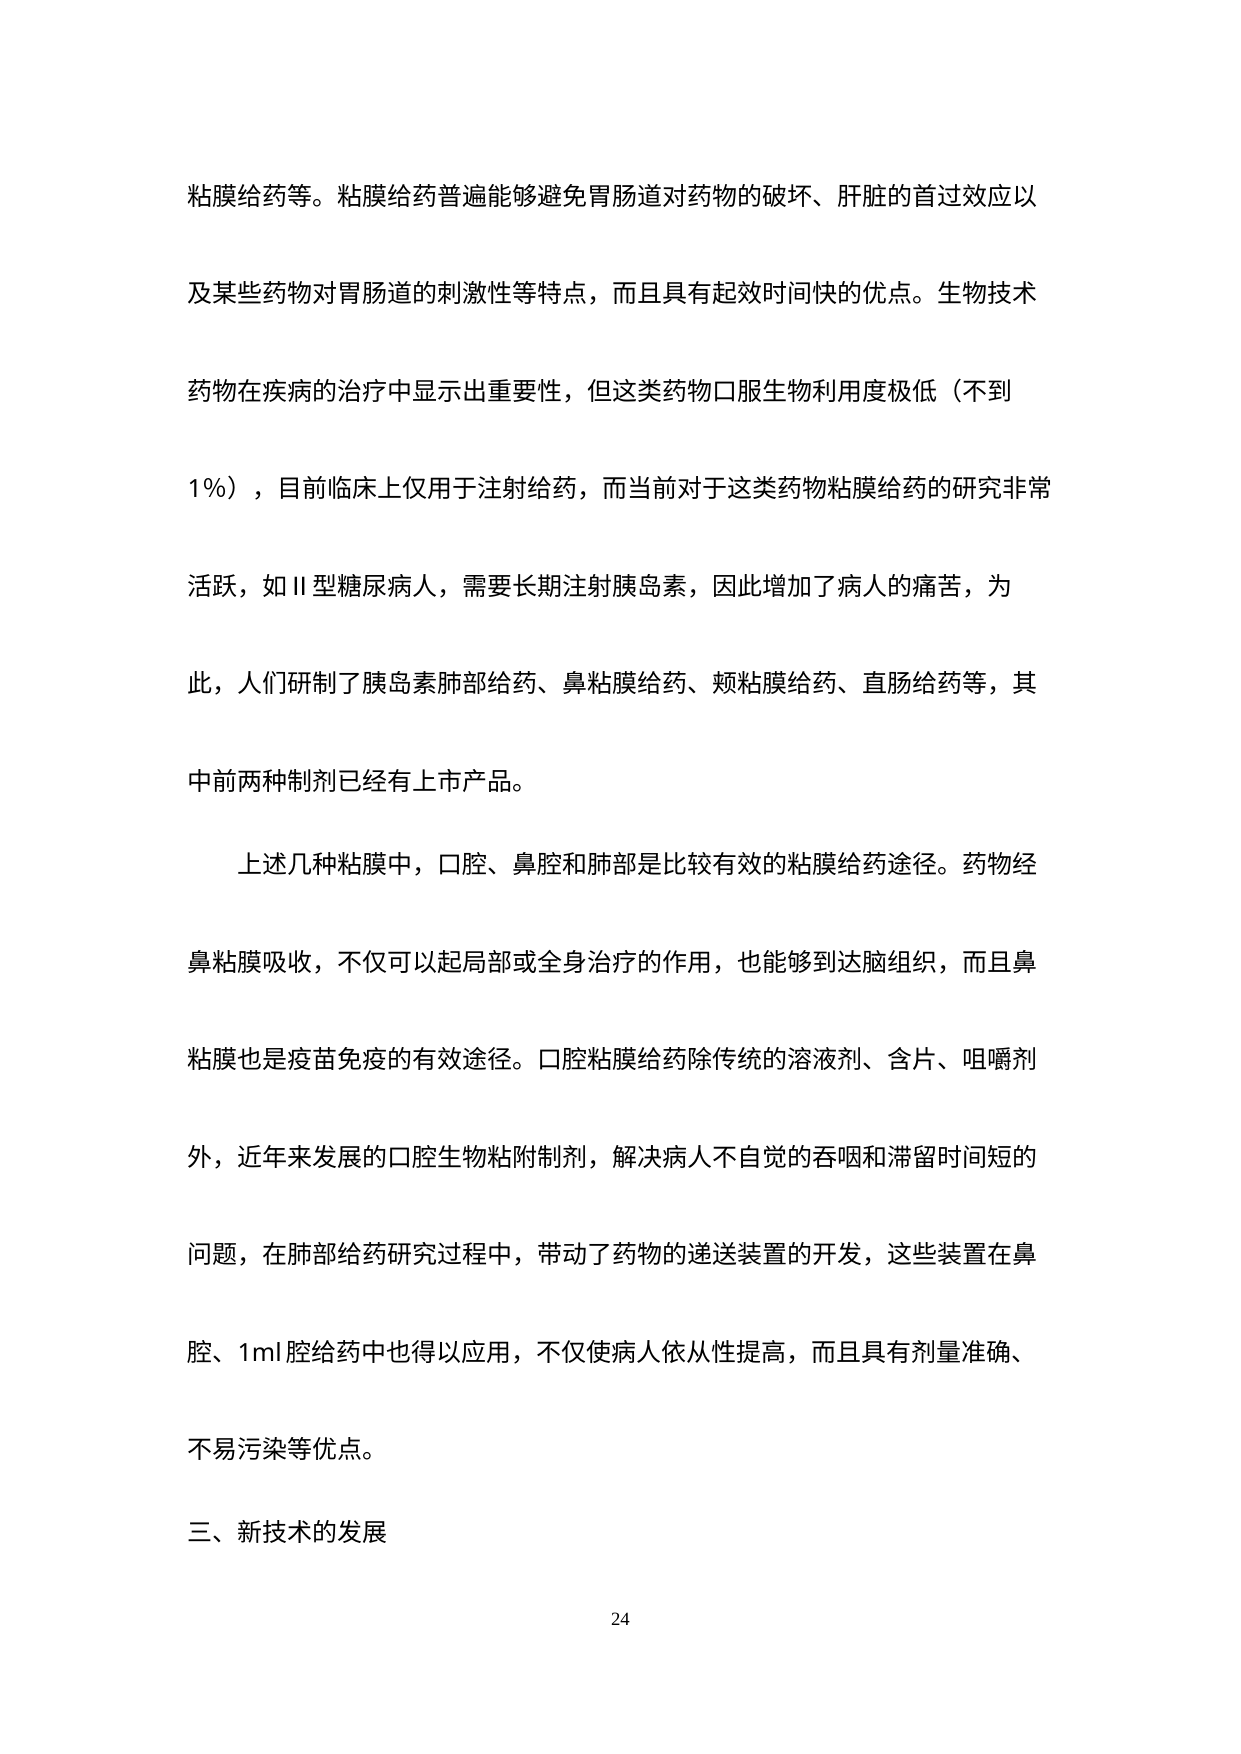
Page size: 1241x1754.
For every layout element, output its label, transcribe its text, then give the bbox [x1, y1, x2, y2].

text 上述几种粘膜中，口腔、鼻腔和肺部是比较有效的粘膜给药途径。药物经鼻粘膜吸收，不仅可以起局部或全身治疗的作用，也能够到达脑组织，而且鼻粘膜也是疫苗免疫的有效途径。口腔粘膜给药除传统的溶液剂、含片、咀嚼剂外，近年来发展的口腔生物粘附制剂，解决病人不自觉的吞咽和滞留时间短的问题，在肺部给药研究过程中，带动了药物的递送装置的开发，这些装置在鼻腔、1ml腔给药中也得以应用，不仅使病人依从性提高，而且具有剂量准确、不易污染等优点。 [187, 830, 1053, 1480]
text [187, 162, 1053, 812]
text 三、新技术的发展 [187, 1498, 1053, 1563]
